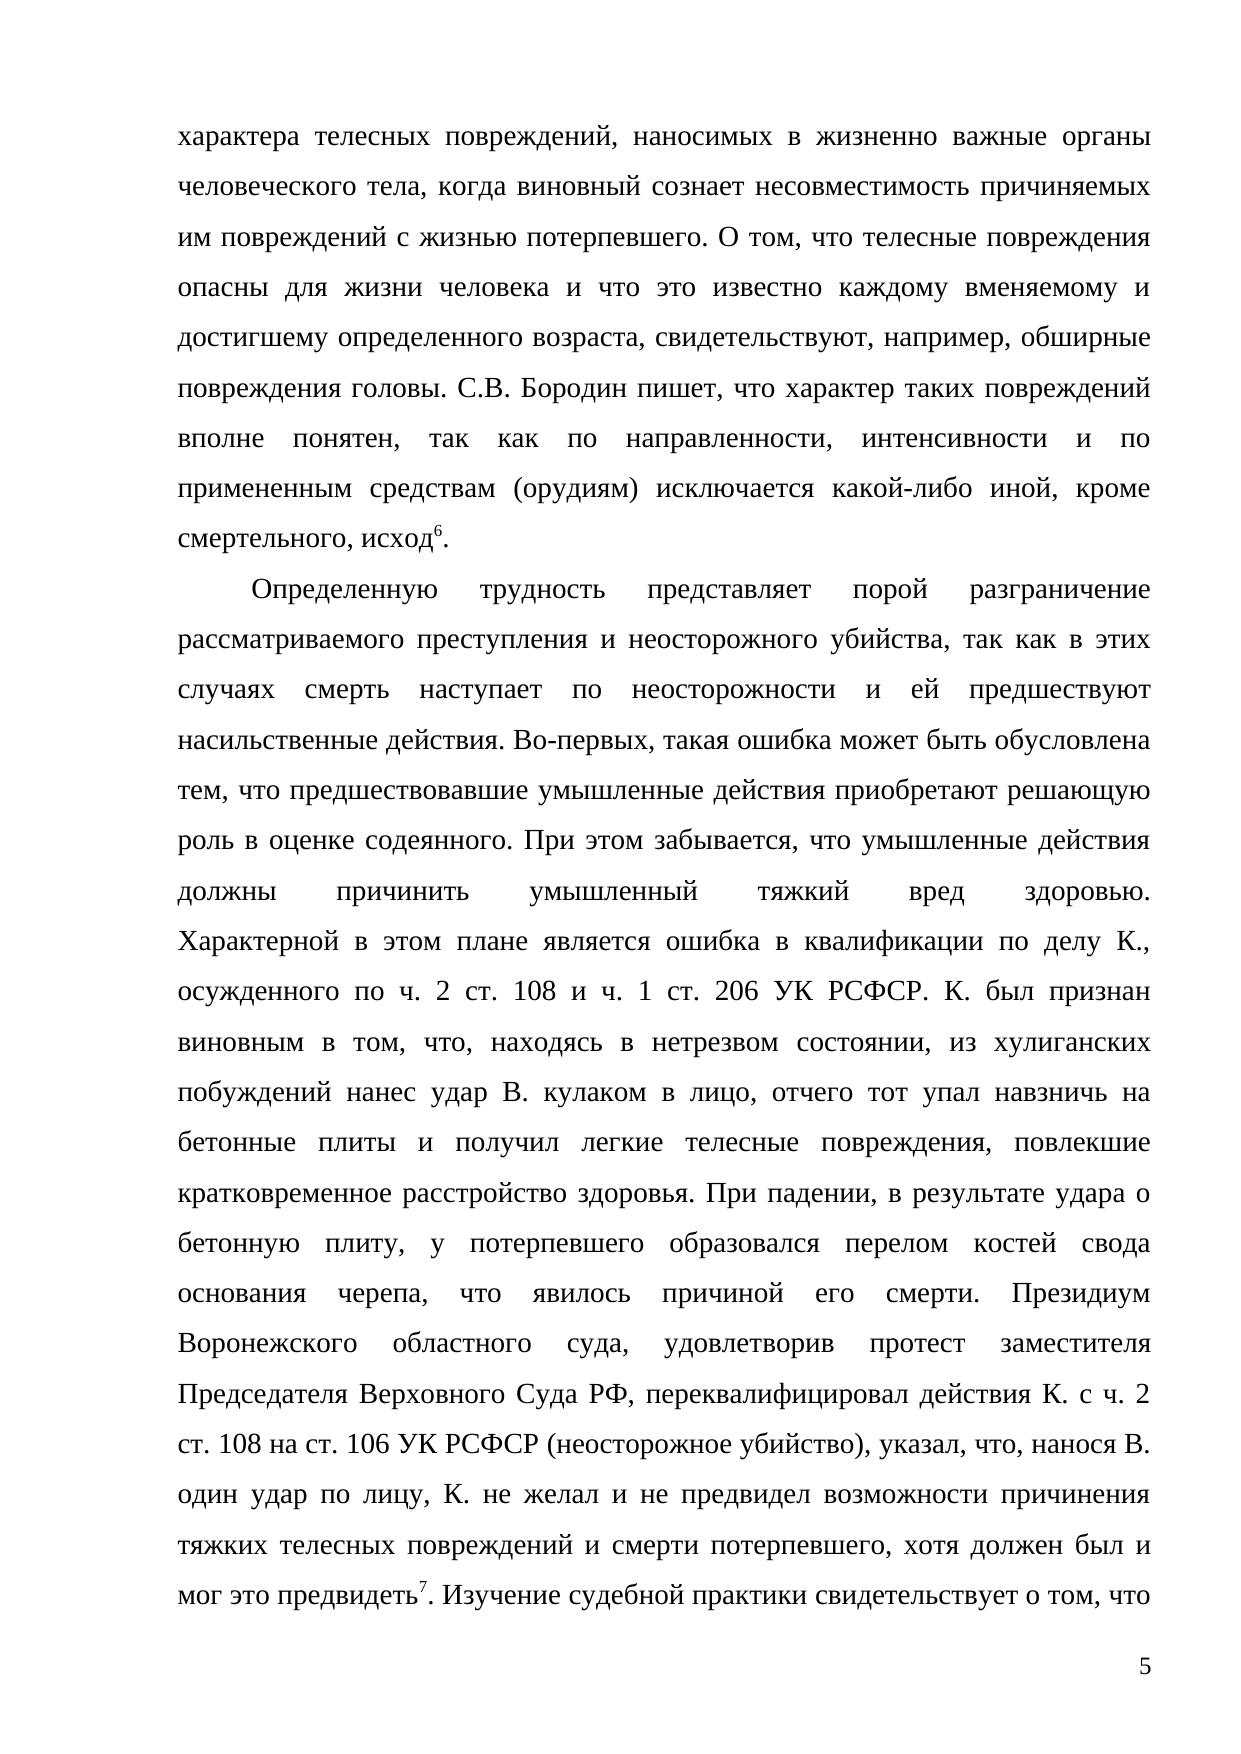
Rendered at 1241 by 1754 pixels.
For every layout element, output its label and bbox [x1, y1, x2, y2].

text [177, 571, 1152, 1611]
text [177, 118, 1152, 554]
